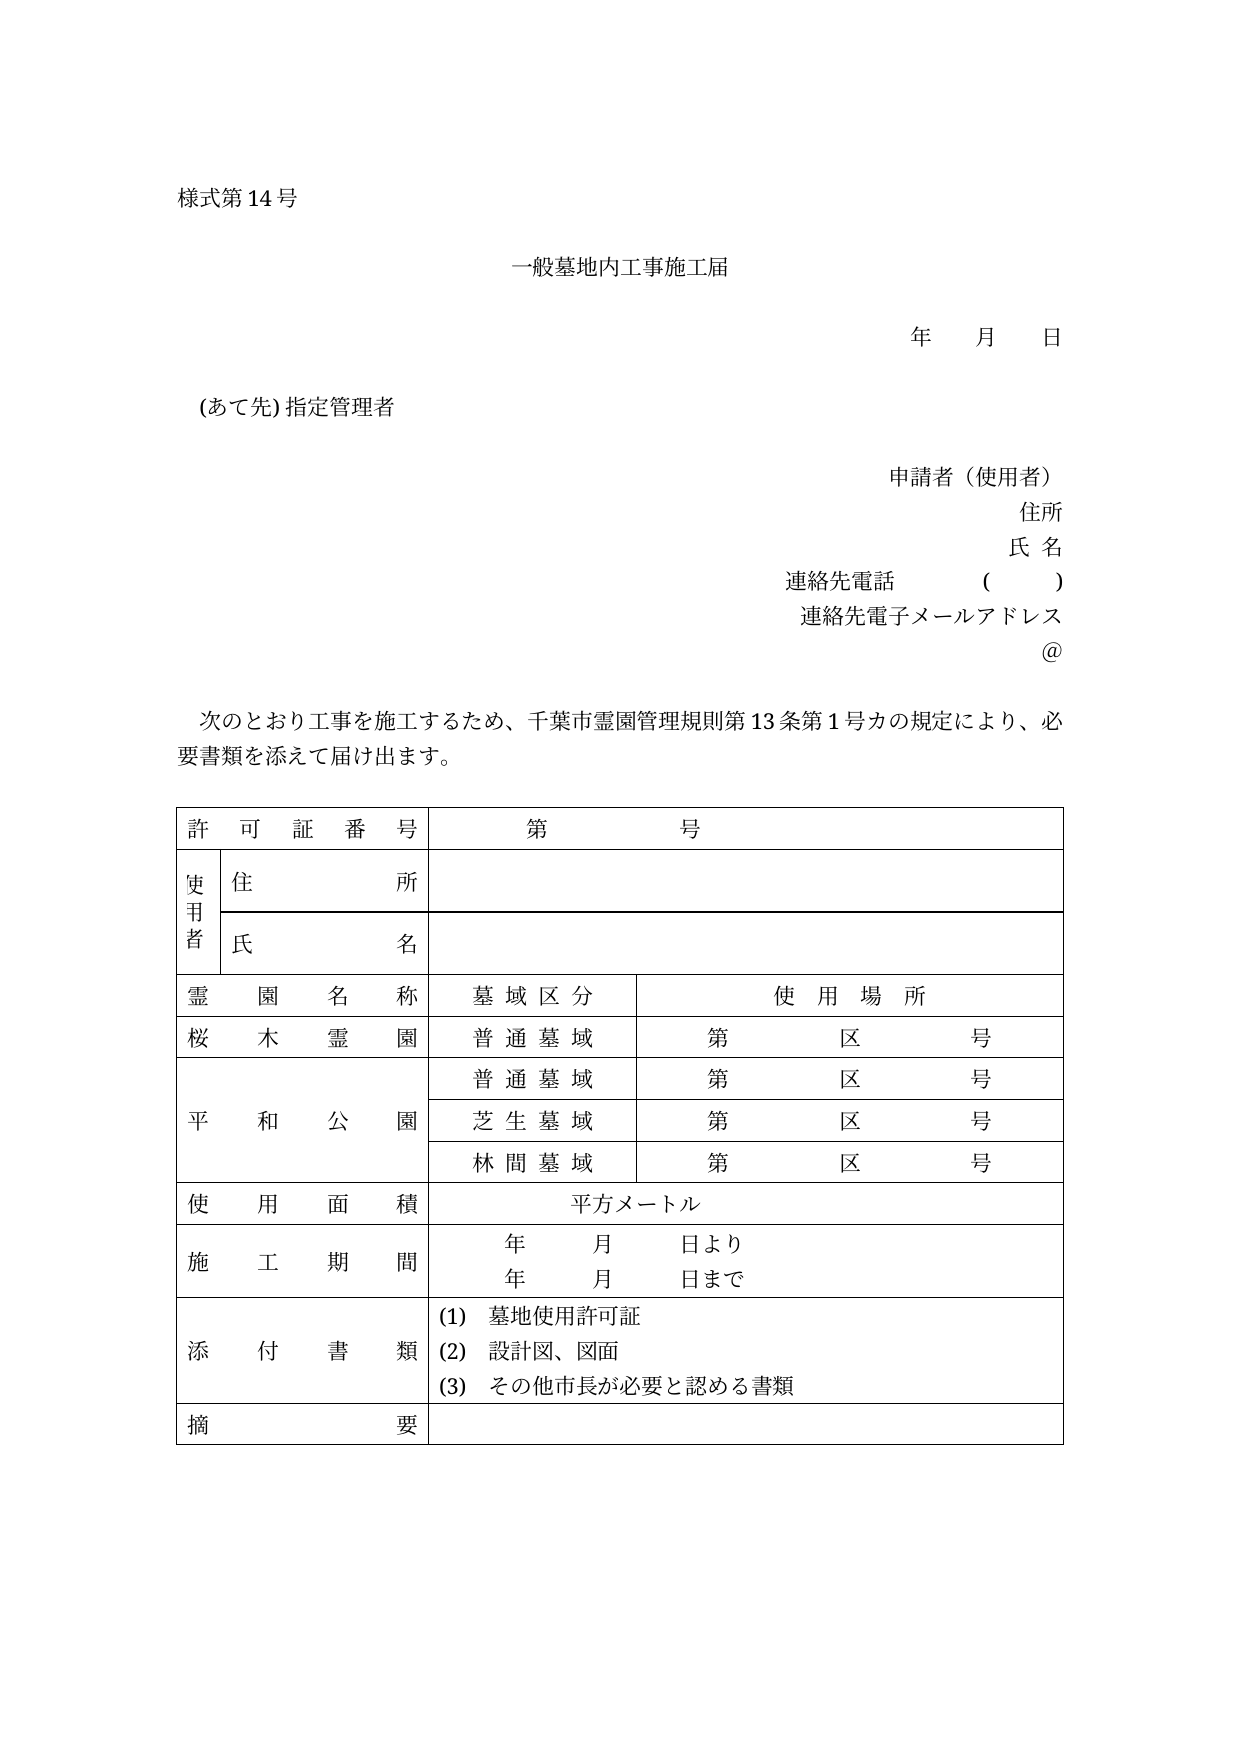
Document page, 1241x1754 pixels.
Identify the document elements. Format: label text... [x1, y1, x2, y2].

text 次のとおり工事を施工するため、千葉市霊園管理規則第13条第1号カの規定により、必要書類を添えて届け出ます。 [177, 702, 1063, 772]
text ＠ [177, 633, 1063, 668]
table_cell 使用面積 [177, 1183, 428, 1224]
table_cell 墓域区分 [429, 975, 636, 1016]
table_cell 平和公園 [177, 1058, 428, 1182]
table_cell 芝生墓域 [429, 1100, 636, 1141]
table_cell 普通墓域 [429, 1058, 636, 1099]
table_cell 第 区 号 [637, 1100, 1063, 1141]
text 年 月 日 [177, 319, 1063, 353]
text 住所 [177, 493, 1063, 528]
text 連絡先電話 ( ) [177, 563, 1063, 598]
table_cell 霊園名称 [177, 975, 428, 1016]
table_cell 摘要 [177, 1404, 428, 1444]
table_cell 使用場所 [637, 975, 1063, 1016]
text 一般墓地内工事施工届 [177, 249, 1063, 284]
table_header 許可証番号 [177, 808, 428, 849]
table_cell 施工期間 [177, 1225, 428, 1297]
table_cell 住所 [221, 850, 428, 911]
table_cell (1) 墓地使用許可証 (2) 設計図、図面 (3) その他市長が必要と認める書類 [429, 1298, 1063, 1402]
table_cell [429, 1404, 1063, 1444]
table_cell 第 区 号 [637, 1142, 1063, 1182]
text 様式第14号 [177, 179, 1063, 214]
table_cell 第 区 号 [637, 1017, 1063, 1057]
table_cell 年 月 日より 年 月 日まで [429, 1225, 1063, 1297]
table_header 第 号 [429, 808, 1063, 849]
text (あて先) 指定管理者 [177, 388, 1063, 423]
table_cell 林間墓域 [429, 1142, 636, 1182]
table_cell 桜木霊園 [177, 1017, 428, 1057]
table_cell [429, 850, 1063, 911]
text 申請者（使用者） [177, 458, 1063, 493]
text 連絡先電子メールアドレス [177, 598, 1063, 633]
table_cell 氏名 [221, 913, 428, 974]
text 氏名 [177, 528, 1063, 563]
table_cell 使用者 [177, 850, 220, 974]
table_cell 普通墓域 [429, 1017, 636, 1057]
table_cell 添付書類 [177, 1298, 428, 1402]
table_cell 平方メートル [429, 1183, 1063, 1224]
table_cell [429, 913, 1063, 974]
table_cell 第 区 号 [637, 1058, 1063, 1099]
